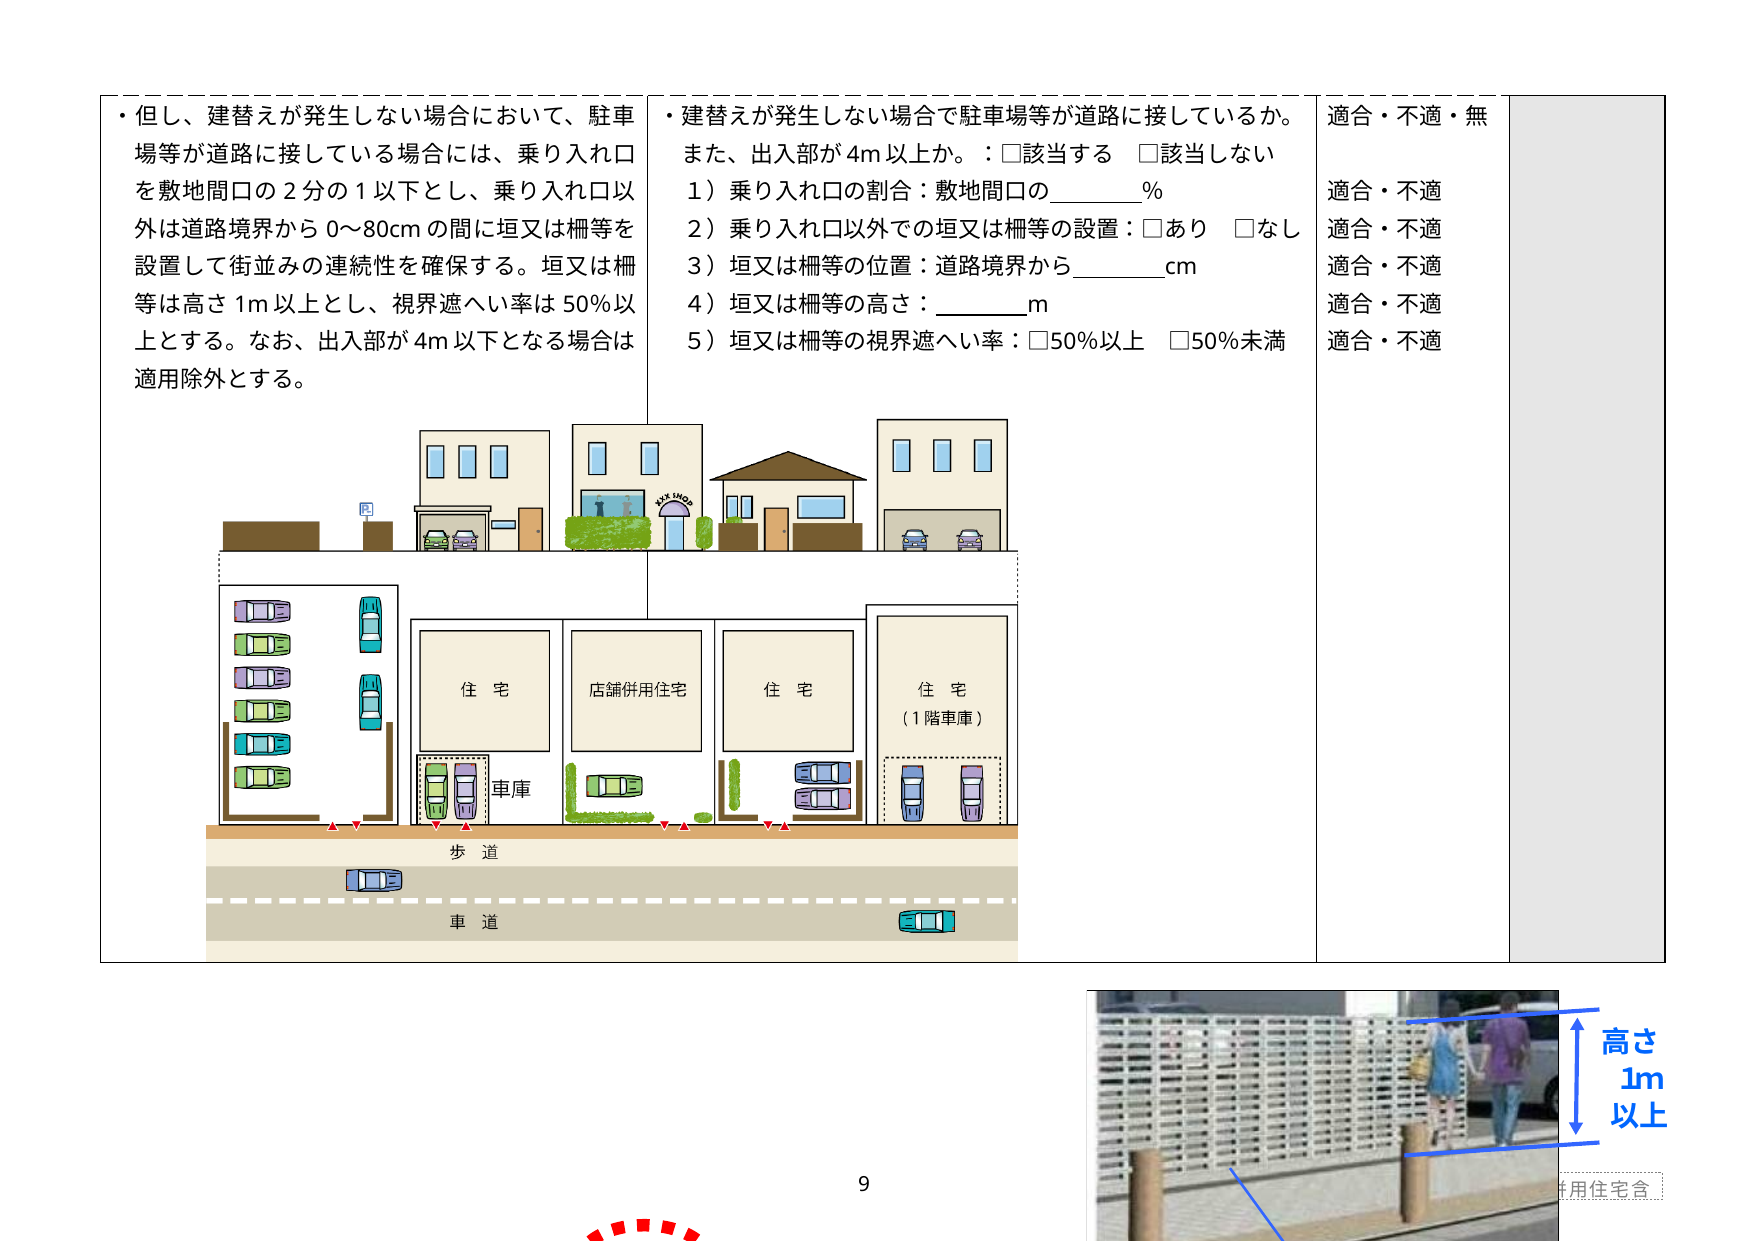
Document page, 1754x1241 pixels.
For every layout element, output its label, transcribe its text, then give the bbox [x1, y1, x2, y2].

table_cell ・但し、建替えが発生しない場合において、駐車場等が道路に接している場合には、乗り入れ口を敷地間口の2分の1以下とし、乗り入れ口以外は道路境界から0～80cmの間に垣又は柵等を設置して街並みの連続性を確保する。垣又は柵等は高さ1m以上とし、視界遮へい率は50％以上とする。なお、出入部が4m以下となる場合は適用除外とする。 [101, 95, 647, 962]
table_cell 適合・不適・無 適合・不適 適合・不適 適合・不適 適合・不適 適合・不適 [1317, 95, 1509, 962]
table_cell [1510, 96, 1664, 962]
picture [204, 379, 1019, 962]
table_cell ・建替えが発生しない場合で駐車場等が道路に接しているか。また、出入部が4m以上か。：□該当する □該当しない １）乗り入れ口の割合：敷地間口の ％ ２）乗り入れ口以外での垣又は柵等の設置：□あり □なし ３）垣又は柵等の位置：道路境界から cm ４）垣又は柵等の高さ： m ５）垣又は柵等の視界遮へい率：□50％以上 □50％未満 [648, 95, 1316, 962]
